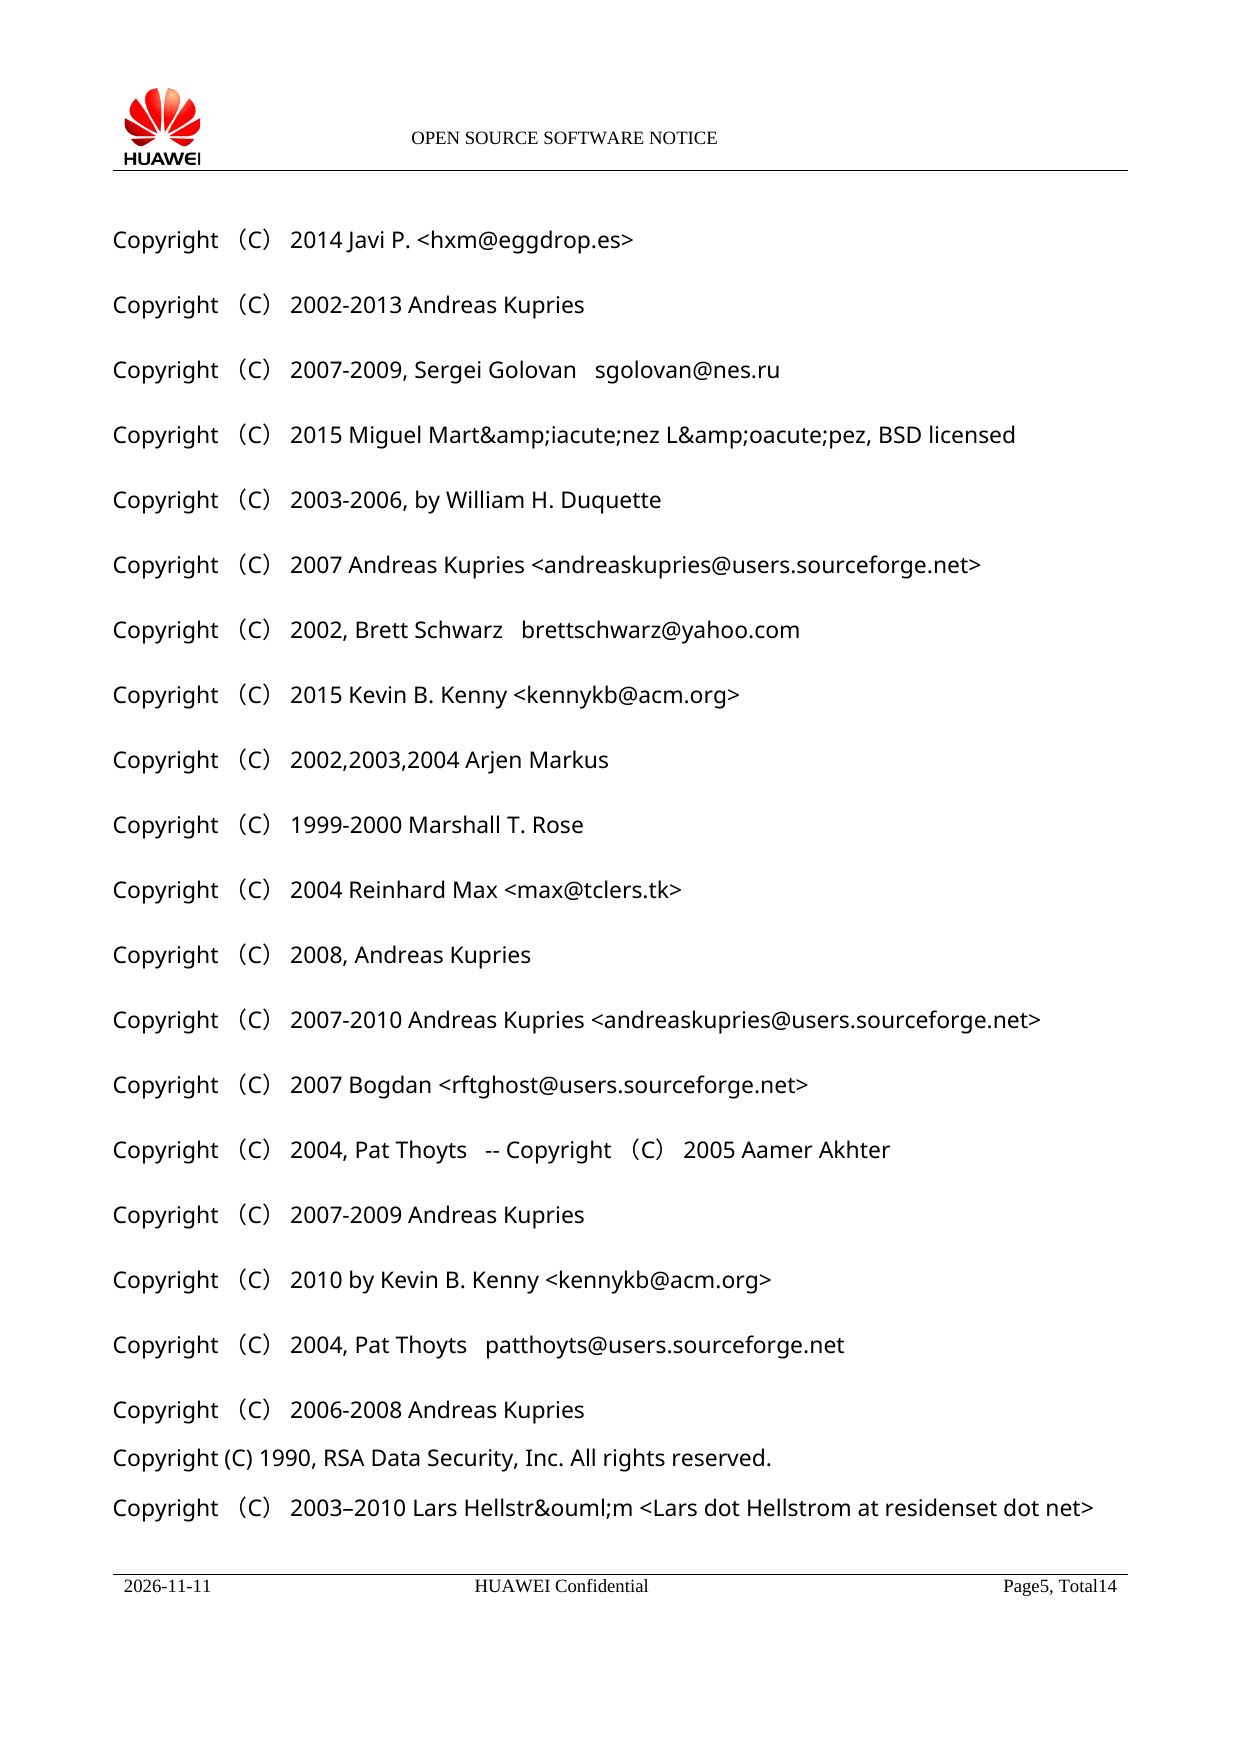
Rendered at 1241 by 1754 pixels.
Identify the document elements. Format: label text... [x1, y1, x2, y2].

picture [124, 88, 201, 165]
